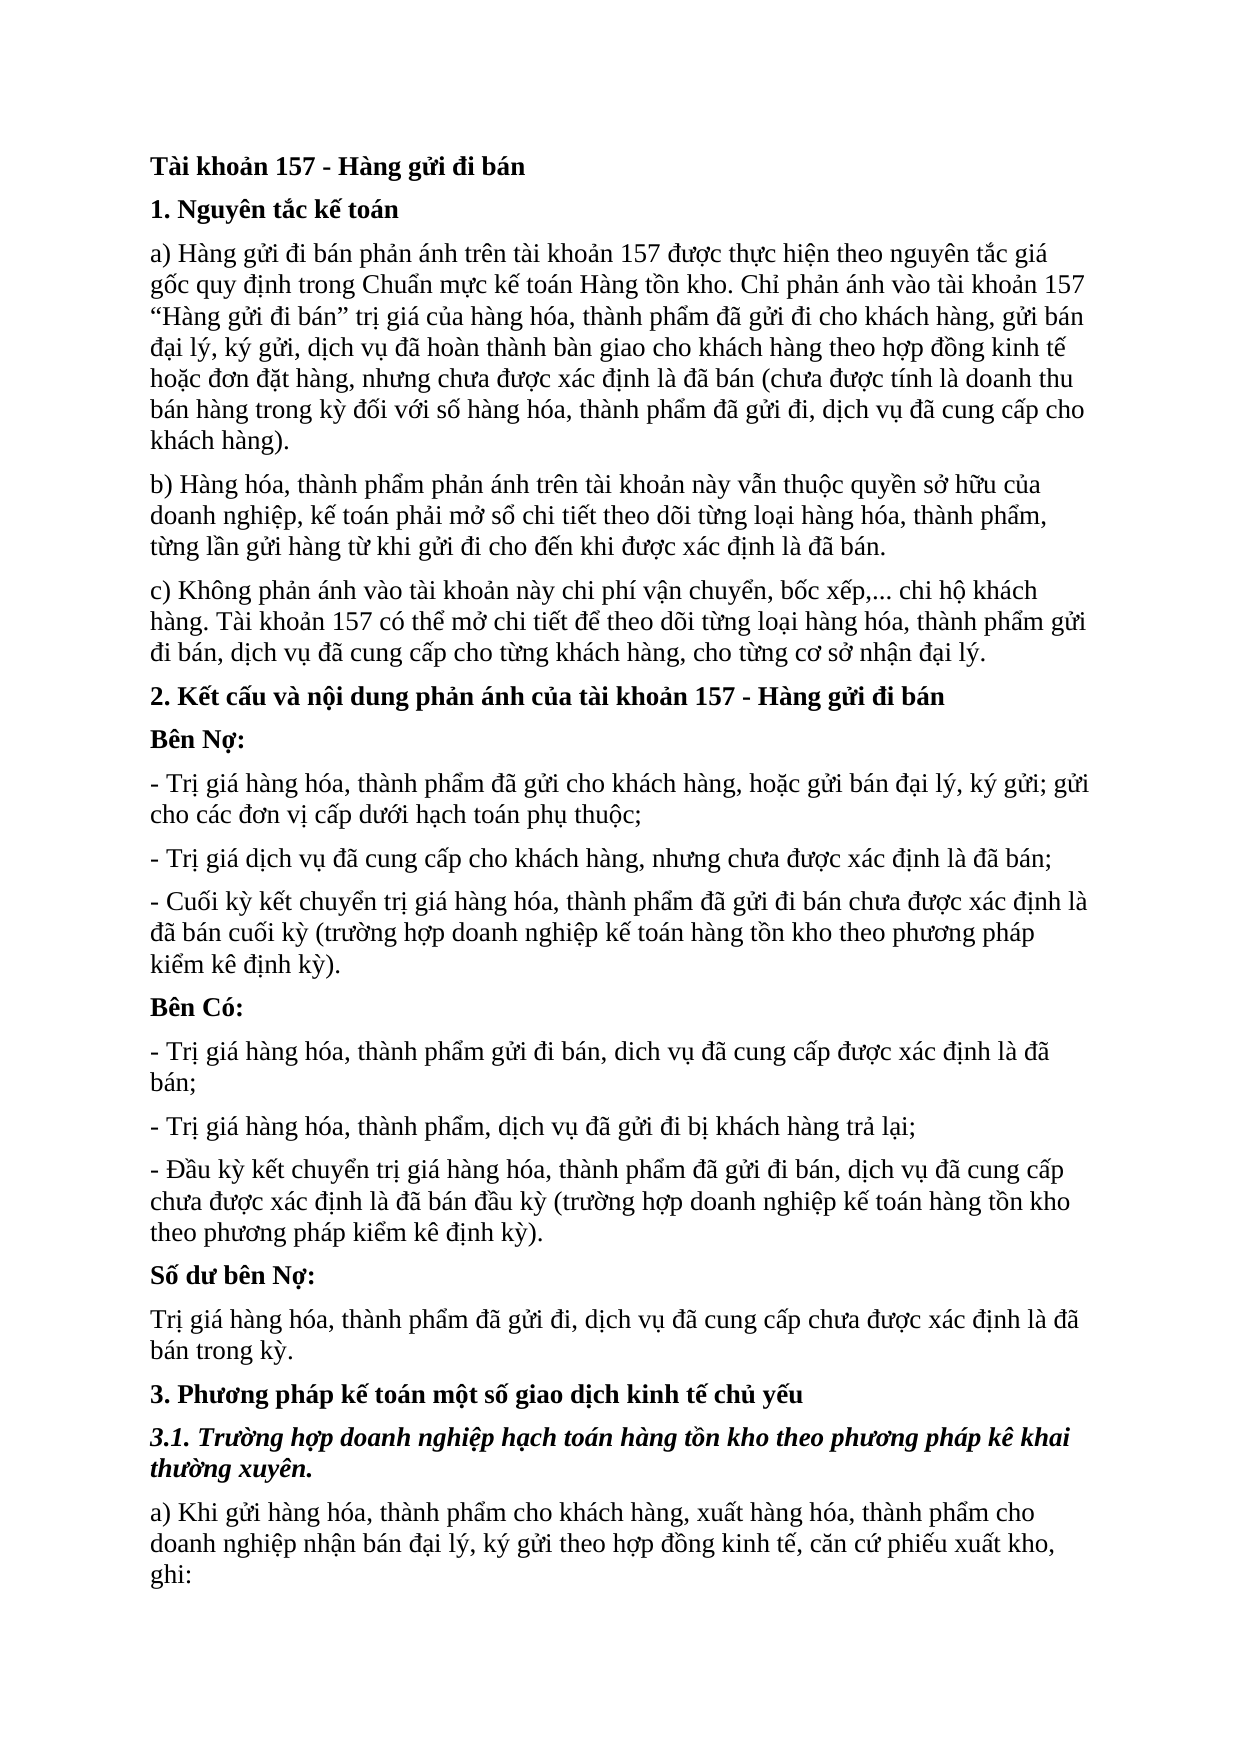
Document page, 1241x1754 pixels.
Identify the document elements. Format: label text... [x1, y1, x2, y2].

text Số dư bên Nợ: [150, 1259, 1090, 1291]
text c) Không phản ánh vào tài khoản này chi phí vận chuyển, bốc xếp,... chi hộ khách hàng. Tài khoản 157 có thể mở chi tiết để theo dõi từng loại hàng hóa, thành phẩm gửi đi bán, dịch vụ đã cung cấp cho từng khách hàng, cho từng cơ sở nhận đại lý. [150, 574, 1090, 667]
text b) Hàng hóa, thành phẩm phản ánh trên tài khoản này vẫn thuộc quyền sở hữu của doanh nghiệp, kế toán phải mở sổ chi tiết theo dõi từng loại hàng hóa, thành phẩm, từng lần gửi hàng từ khi gửi đi cho đến khi được xác định là đã bán. [150, 468, 1090, 561]
text - Trị giá hàng hóa, thành phẩm gửi đi bán, dich vụ đã cung cấp được xác định là đã bán; [150, 1035, 1090, 1097]
text - Trị giá hàng hóa, thành phẩm đã gửi cho khách hàng, hoặc gửi bán đại lý, ký gửi; gửi cho các đơn vị cấp dưới hạch toán phụ thuộc; [150, 767, 1090, 829]
text 3. Phương pháp kế toán một số giao dịch kinh tế chủ yếu [150, 1378, 1090, 1409]
text Bên Nợ: [150, 723, 1090, 754]
text Trị giá hàng hóa, thành phẩm đã gửi đi, dịch vụ đã cung cấp chưa được xác định là đã bán trong kỳ. [150, 1303, 1090, 1365]
text - Cuối kỳ kết chuyển trị giá hàng hóa, thành phẩm đã gửi đi bán chưa được xác định là đã bán cuối kỳ (trường hợp doanh nghiệp kế toán hàng tồn kho theo phương pháp kiểm kê định kỳ). [150, 885, 1090, 979]
text 2. Kết cấu và nội dung phản ánh của tài khoản 157 - Hàng gửi đi bán [150, 680, 1090, 711]
text Bên Có: [150, 991, 1090, 1022]
text 1. Nguyên tắc kế toán [150, 194, 1090, 225]
text a) Hàng gửi đi bán phản ánh trên tài khoản 157 được thực hiện theo nguyên tắc giá gốc quy định trong Chuẩn mực kế toán Hàng tồn kho. Chỉ phản ánh vào tài khoản 157 “Hàng gửi đi bán” trị giá của hàng hóa, thành phẩm đã gửi đi cho khách hàng, gửi bán đại lý, ký gửi, dịch vụ đã hoàn thành bàn giao cho khách hàng theo hợp đồng kinh tế hoặc đơn đặt hàng, nhưng chưa được xác định là đã bán (chưa được tính là doanh thu bán hàng trong kỳ đối với số hàng hóa, thành phẩm đã gửi đi, dịch vụ đã cung cấp cho khách hàng). [150, 237, 1090, 455]
text - Đầu kỳ kết chuyển trị giá hàng hóa, thành phẩm đã gửi đi bán, dịch vụ đã cung cấp chưa được xác định là đã bán đầu kỳ (trường hợp doanh nghiệp kế toán hàng tồn kho theo phương pháp kiểm kê định kỳ). [150, 1153, 1090, 1247]
text 3.1. Trường hợp doanh nghiệp hạch toán hàng tồn kho theo phương pháp kê khai thường xuyên. [150, 1421, 1090, 1484]
text - Trị giá dịch vụ đã cung cấp cho khách hàng, nhưng chưa được xác định là đã bán; [150, 842, 1090, 873]
text a) Khi gửi hàng hóa, thành phẩm cho khách hàng, xuất hàng hóa, thành phẩm cho doanh nghiệp nhận bán đại lý, ký gửi theo hợp đồng kinh tế, căn cứ phiếu xuất kho, ghi: [150, 1496, 1090, 1590]
text - Trị giá hàng hóa, thành phẩm, dịch vụ đã gửi đi bị khách hàng trả lại; [150, 1110, 1090, 1141]
text Tài khoản 157 - Hàng gửi đi bán [150, 150, 1090, 181]
